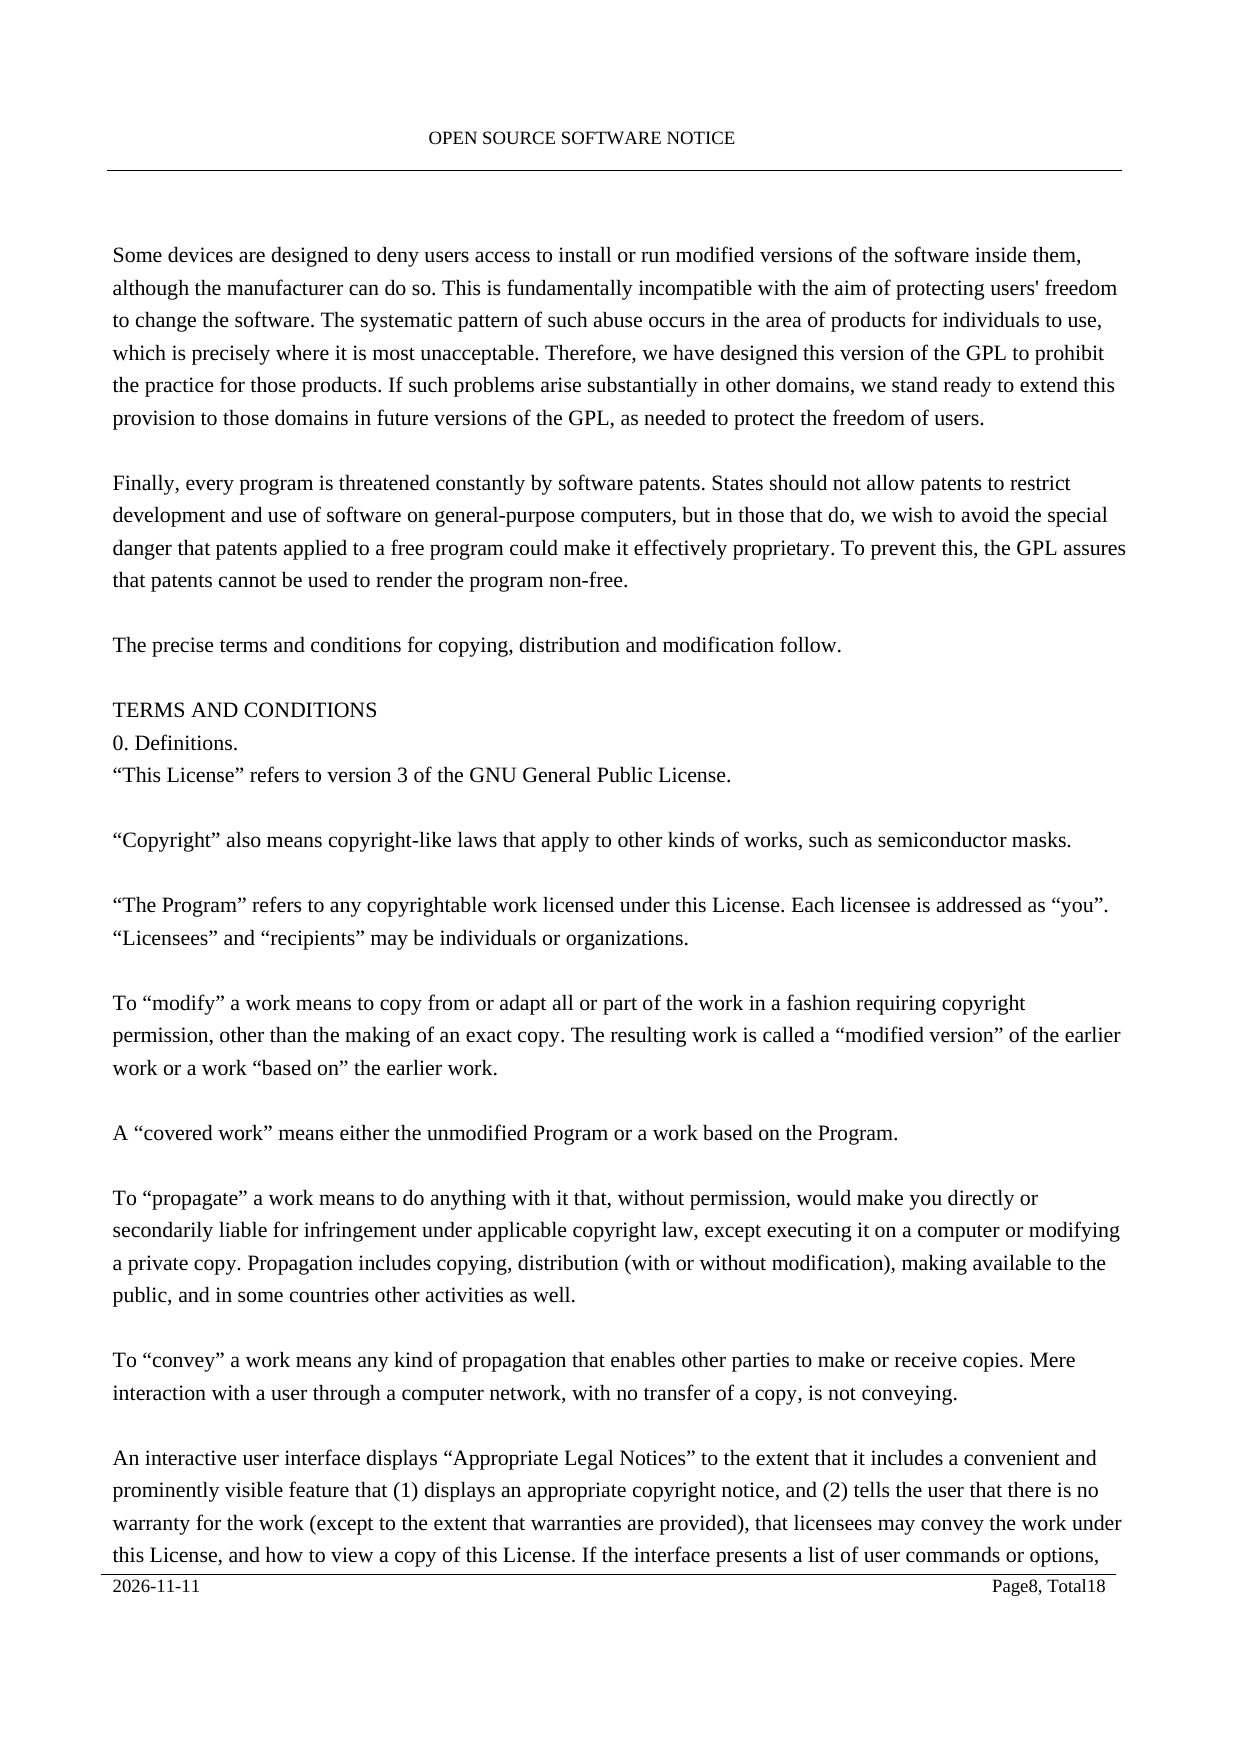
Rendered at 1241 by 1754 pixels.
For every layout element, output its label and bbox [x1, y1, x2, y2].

text [112, 206, 1128, 1571]
